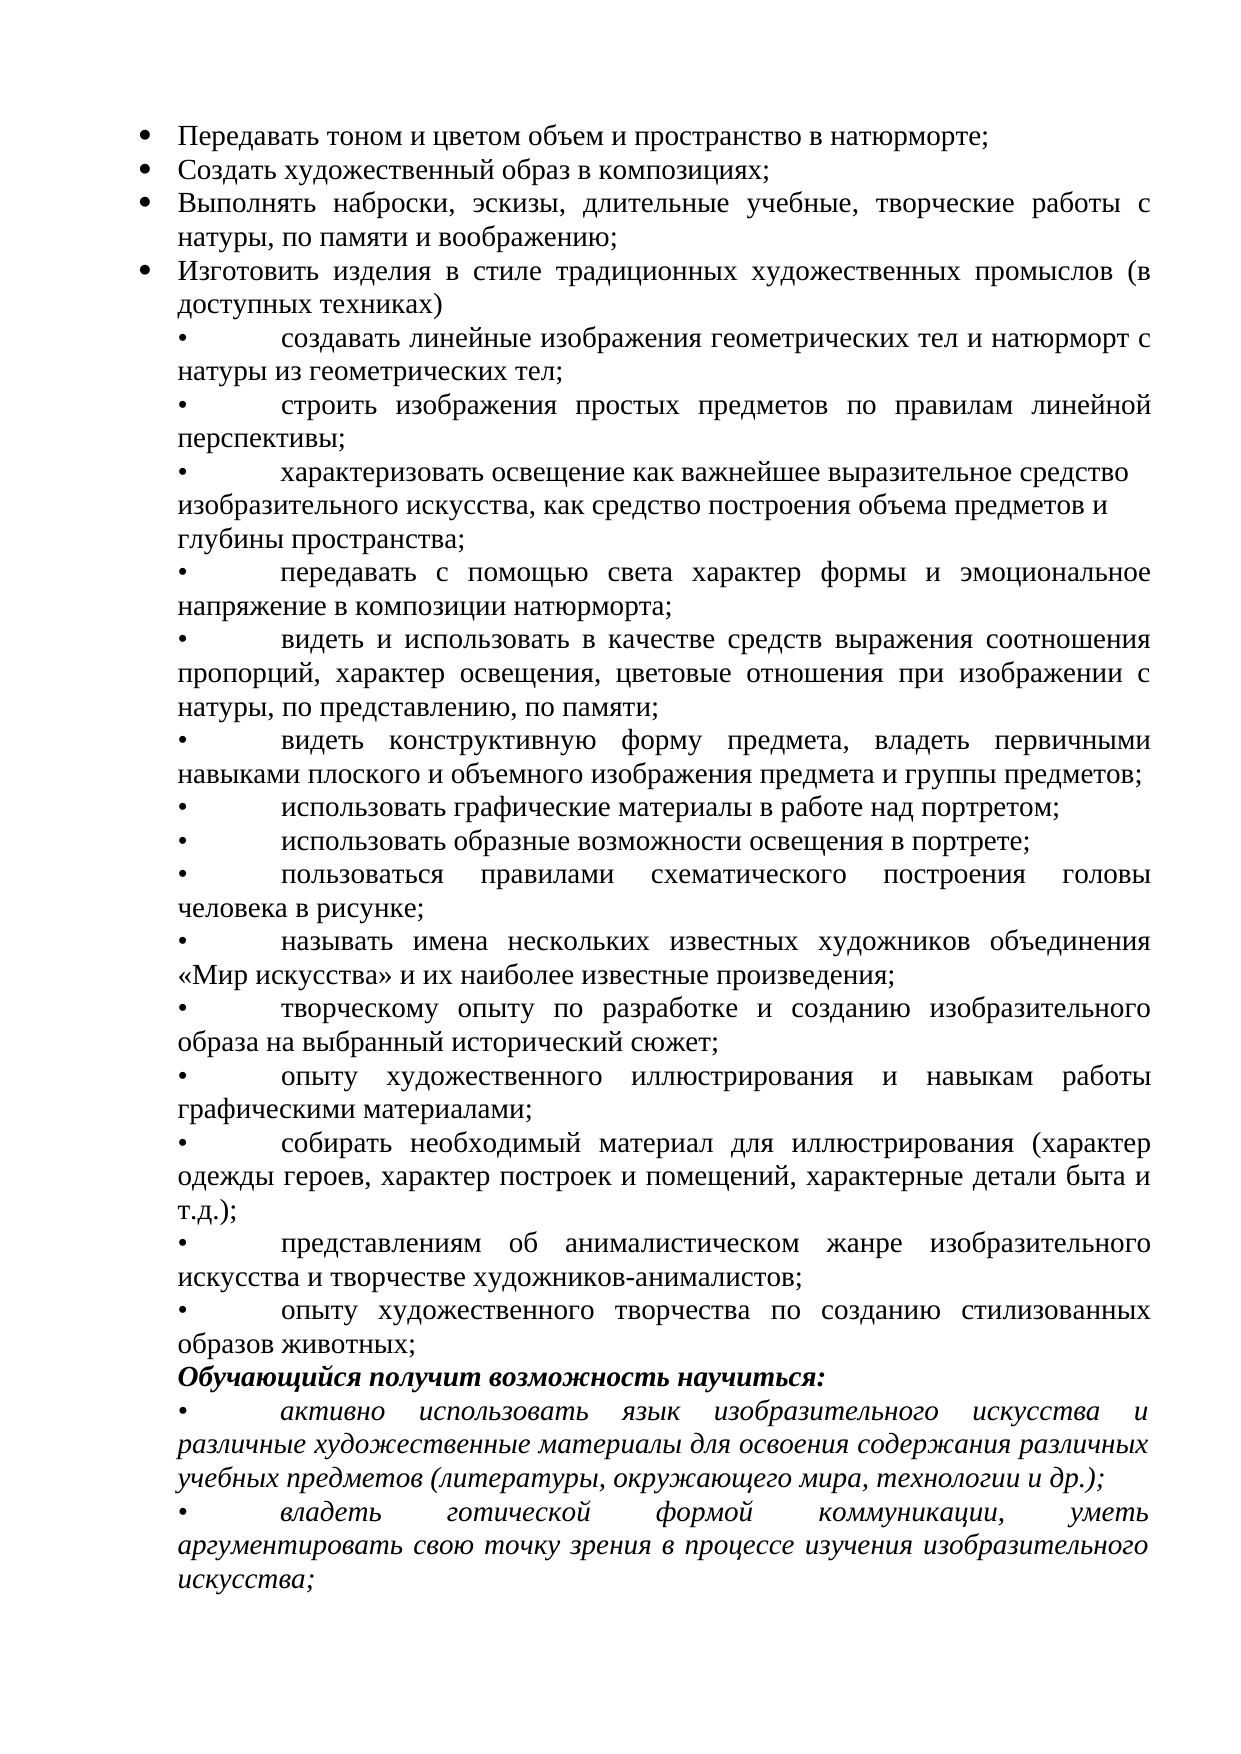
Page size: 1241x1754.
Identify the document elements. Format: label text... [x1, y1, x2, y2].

list пользоваться правилами схематического построения головы человека в рисунке; [177, 856, 1152, 923]
list опыту художественного творчества по созданию стилизованных образов животных; [177, 1292, 1152, 1359]
list активно использовать язык изобразительного искусства и различные художественные материалы для освоения содержания различных учебных предметов (литературы, окружающего мира, технологии и др.); [177, 1393, 1152, 1494]
list Создать художественный образ в композициях; [140, 152, 1152, 185]
list использовать графические материалы в работе над портретом; [177, 789, 1152, 823]
list представлениям об анималистическом жанре изобразительного искусства и творчестве художников-анималистов; [177, 1225, 1152, 1292]
list Передавать тоном и цветом объем и пространство в натюрморте; [140, 118, 1152, 152]
list характеризовать освещение как важнейшее выразительное средство изобразительного искусства, как средство построения объема предметов и глубины пространства; [177, 454, 1152, 554]
list опыту художественного иллюстрирования и навыкам работы графическими материалами; [177, 1058, 1152, 1125]
list собирать необходимый материал для иллюстрирования (характер одежды героев, характер построек и помещений, характерные детали быта и т.д.); [177, 1125, 1152, 1225]
list использовать образные возможности освещения в портрете; [177, 823, 1152, 856]
list передавать с помощью света характер формы и эмоциональное напряжение в композиции натюрморта; [177, 554, 1152, 622]
list видеть и использовать в качестве средств выражения соотношения пропорций, характер освещения, цветовые отношения при изображении с натуры, по представлению, по памяти; [177, 622, 1152, 722]
list Выполнять наброски, эскизы, длительные учебные, творческие работы с натуры, по памяти и воображению; [140, 185, 1152, 253]
list видеть конструктивную форму предмета, владеть первичными навыками плоского и объемного изображения предмета и группы предметов; [177, 722, 1152, 789]
list творческому опыту по разработке и созданию изобразительного образа на выбранный исторический сюжет; [177, 991, 1152, 1058]
list называть имена нескольких известных художников объединения «Мир искусства» и их наиболее известные произведения; [177, 923, 1152, 991]
list Изготовить изделия в стиле традиционных художественных промыслов (в доступных техниках) [140, 253, 1152, 320]
list строить изображения простых предметов по правилам линейной перспективы; [177, 387, 1152, 454]
list владеть готической формой коммуникации, уметь аргументировать свою точку зрения в процессе изучения изобразительного искусства; [177, 1494, 1152, 1594]
list создавать линейные изображения геометрических тел и натюрморт с натуры из геометрических тел; [177, 320, 1152, 387]
text Обучающийся получит возможность научиться: [177, 1359, 1152, 1393]
